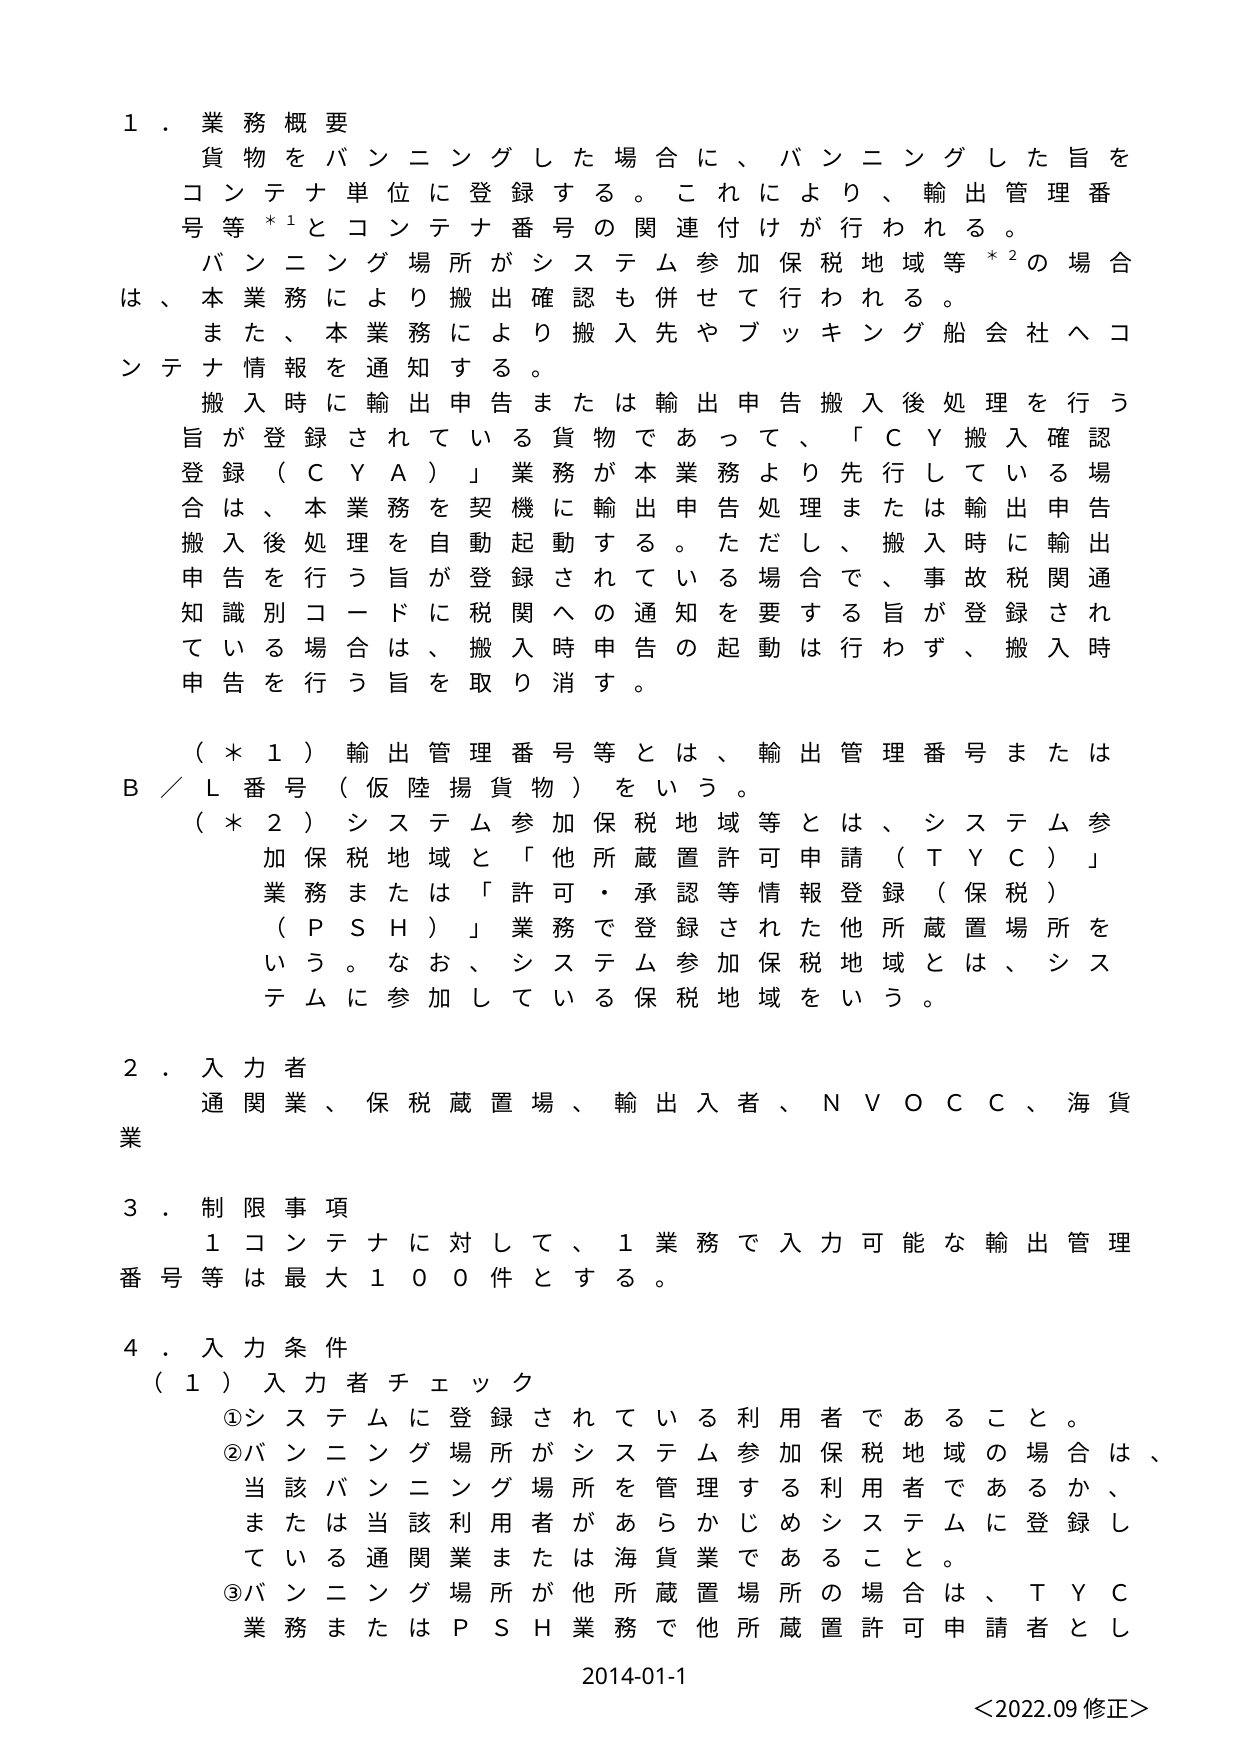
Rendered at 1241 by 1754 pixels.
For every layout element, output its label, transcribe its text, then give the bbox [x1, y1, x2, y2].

text 通関業、保税蔵置場、輸出入者、ＮＶＯＣＣ、海貨業 [119, 1084, 1150, 1154]
text ４．入力条件 [119, 1329, 1150, 1364]
text ３．制限事項 [119, 1189, 1150, 1224]
text １．業務概要 [119, 104, 1150, 139]
text 貨物をバンニングした場合に、バンニングした旨をコンテナ単位に登録する。これにより、輸出管理番号等＊１とコンテナ番号の関連付けが行われる。 [161, 139, 1150, 244]
text バンニング場所がシステム参加保税地域等＊２の場合は、本業務により搬出確認も併せて行われる。 [119, 244, 1150, 314]
text ②バンニング場所がシステム参加保税地域の場合は、当該バンニング場所を管理する利用者であるか、または当該利用者があらかじめシステムに登録している通関業または海貨業であること。 [202, 1434, 1150, 1574]
text （１）入力者チェック [119, 1364, 1150, 1399]
text 搬入時に輸出申告または輸出申告搬入後処理を行う旨が登録されている貨物であって、「ＣＹ搬入確認登録（ＣＹＡ）」業務が本業務より先行している場合は、本業務を契機に輸出申告処理または輸出申告搬入後処理を自動起動する。ただし、搬入時に輸出申告を行う旨が登録されている場合で、事故税関通知識別コードに税関への通知を要する旨が登録されている場合は、搬入時申告の起動は行わず、搬入時申告を行う旨を取り消す。 [161, 384, 1150, 699]
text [202, 1574, 1150, 1644]
text また、本業務により搬入先やブッキング船会社へコンテナ情報を通知する。 [119, 314, 1150, 384]
text ２．入力者 [119, 1049, 1150, 1084]
text （＊２）システム参加保税地域等とは、システム参加保税地域と「他所蔵置許可申請（ＴＹＣ）」業務または「許可・承認等情報登録（保税）（ＰＳＨ）」業務で登録された他所蔵置場所をいう。なお、システム参加保税地域とは、システムに参加している保税地域をいう。 [161, 804, 1150, 1014]
text １コンテナに対して、１業務で入力可能な輸出管理番号等は最大１００件とする。 [119, 1224, 1150, 1294]
text （＊１）輸出管理番号等とは、輸出管理番号またはＢ／Ｌ番号（仮陸揚貨物）をいう。 [119, 734, 1150, 804]
text ①システムに登録されている利用者であること。 [119, 1399, 1150, 1434]
